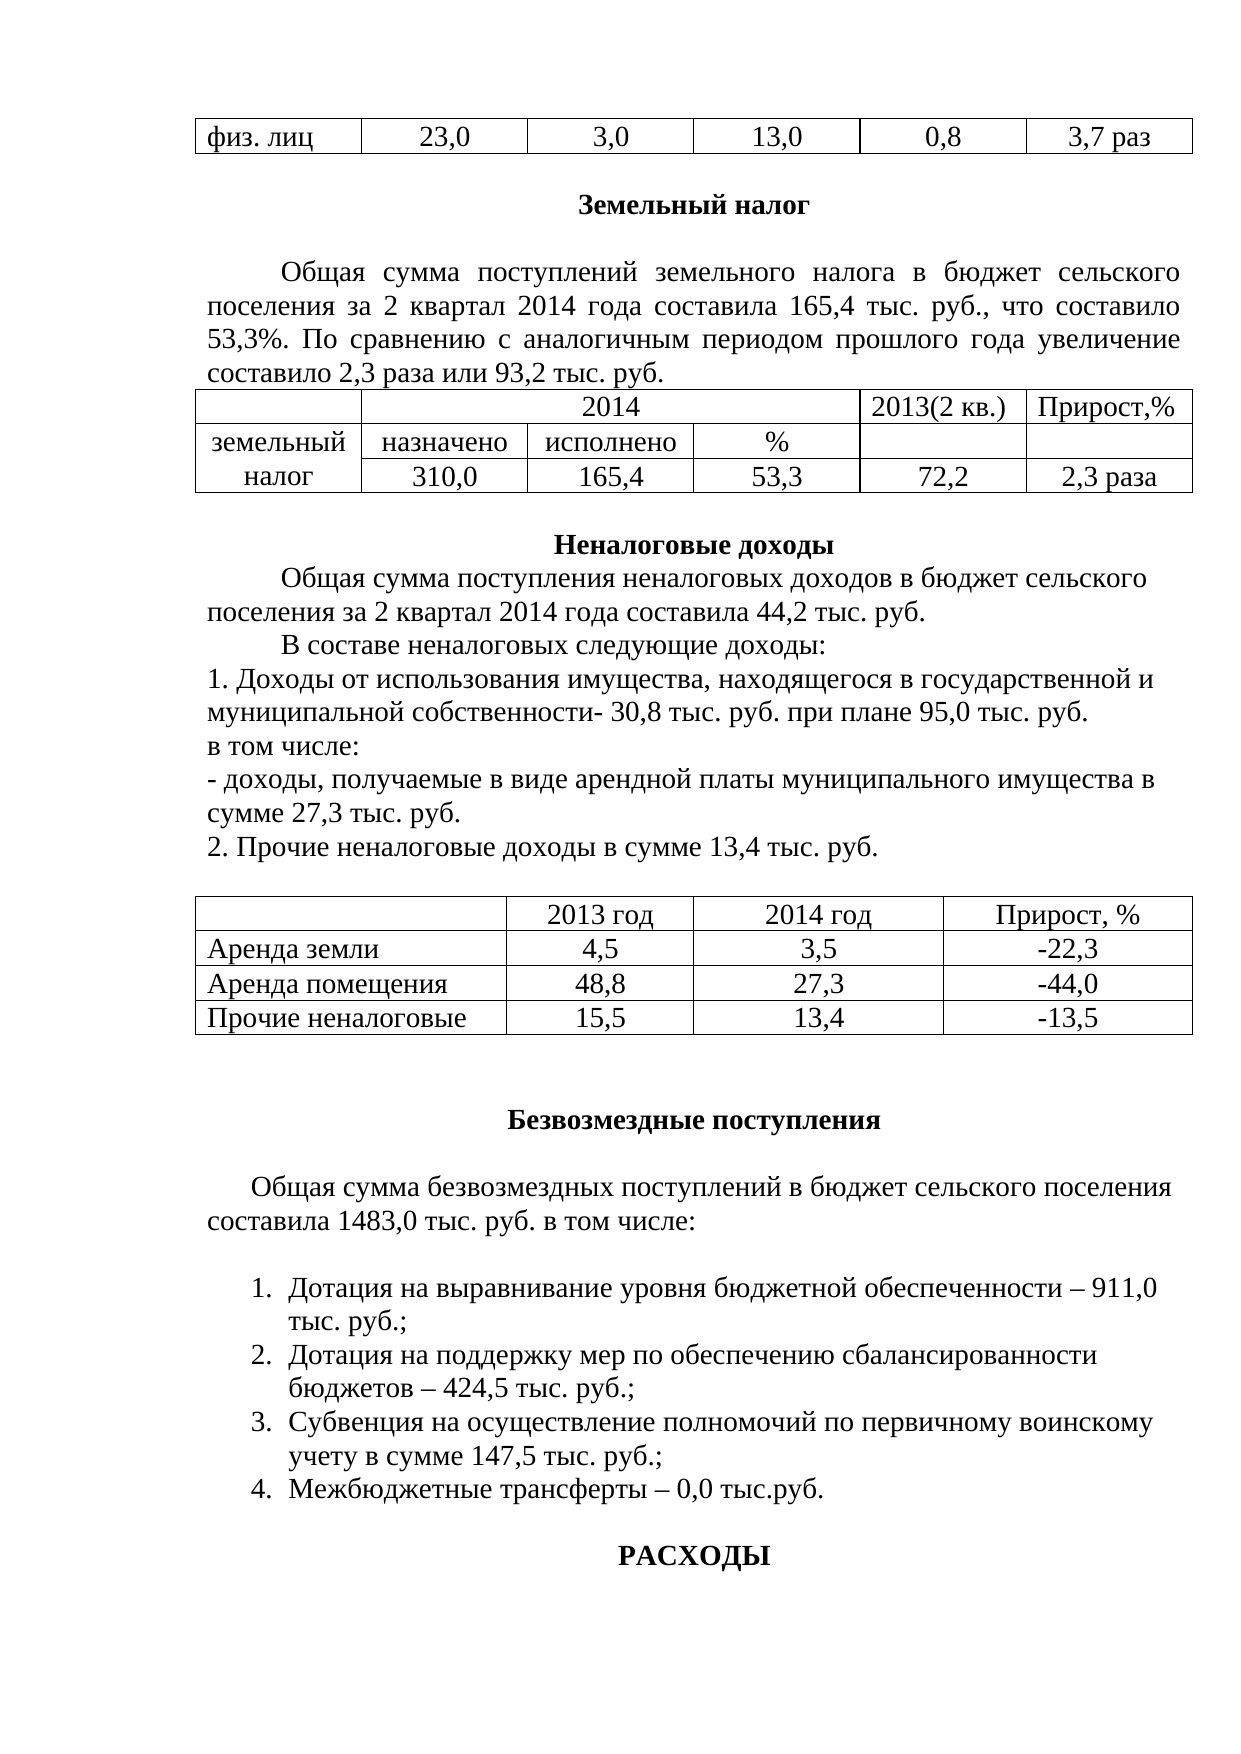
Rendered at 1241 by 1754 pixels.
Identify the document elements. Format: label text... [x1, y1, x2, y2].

text 2. Прочие неналоговые доходы в сумме 13,4 тыс. руб. [207, 829, 1181, 862]
table_cell % [694, 424, 859, 458]
text 1. Доходы от использования имущества, находящегося в государственной и муниципальной собственности- 30,8 тыс. руб. при плане 95,0 тыс. руб. [207, 661, 1181, 728]
text в том числе: [207, 728, 1181, 762]
text Безвозмездные поступления [207, 1102, 1181, 1136]
text В составе неналоговых следующие доходы: [207, 627, 1181, 661]
table_cell 2,3 раза [1027, 459, 1192, 492]
table_cell 165,4 [528, 459, 693, 492]
table_cell Аренда помещения [196, 966, 506, 999]
table_cell 3,7 раз [1027, 119, 1192, 153]
table_cell [861, 424, 1026, 458]
table_cell Аренда земли [196, 931, 506, 965]
table_cell 48,8 [507, 966, 693, 999]
table_header 2013(2 кв.) [861, 390, 1026, 423]
table_cell 72,2 [861, 459, 1026, 492]
text Общая сумма безвозмездных поступлений в бюджет сельского поселения составила 1483,0 тыс. руб. в том числе: [207, 1169, 1181, 1236]
list Дотация на поддержку мер по обеспечению сбалансированности бюджетов – 424,5 тыс. руб.; [251, 1337, 1181, 1404]
text Земельный налог [207, 187, 1181, 221]
list Дотация на выравнивание уровня бюджетной обеспеченности – 911,0 тыс. руб.; [251, 1270, 1181, 1337]
table_header 2013 год [507, 897, 693, 930]
text Неналоговые доходы [207, 527, 1181, 560]
table_header [196, 390, 361, 423]
table_cell 13,0 [694, 119, 859, 153]
table_cell 0,8 [861, 119, 1026, 153]
table_cell 4,5 [507, 931, 693, 965]
table_cell -22,3 [944, 931, 1192, 965]
table_header Прирост, % [944, 897, 1192, 930]
table_header [196, 897, 506, 930]
text Общая сумма поступления неналоговых доходов в бюджет сельского поселения за 2 квартал 2014 года составила 44,2 тыс. руб. [207, 560, 1181, 627]
table_cell назначено [362, 424, 527, 458]
table_cell 15,5 [507, 1001, 693, 1034]
table_cell 23,0 [362, 119, 527, 153]
table_header 2014 [362, 390, 859, 423]
table_cell 27,3 [694, 966, 943, 999]
text - доходы, получаемые в виде арендной платы муниципального имущества в сумме 27,3 тыс. руб. [207, 762, 1181, 829]
list Субвенция на осуществление полномочий по первичному воинскому учету в сумме 147,5 тыс. руб.; [251, 1404, 1181, 1471]
table_cell исполнено [528, 424, 693, 458]
table_header 2014 год [694, 897, 943, 930]
table_cell -44,0 [944, 966, 1192, 999]
table_cell -13,5 [944, 1001, 1192, 1034]
text РАСХОДЫ [207, 1538, 1181, 1572]
table_cell Прочие неналоговые [196, 1001, 506, 1034]
list Межбюджетные трансферты – 0,0 тыс.руб. [251, 1471, 1181, 1505]
table_cell 3,5 [694, 931, 943, 965]
table_header Прирост,% [1027, 390, 1192, 423]
table_cell 53,3 [694, 459, 859, 492]
table_cell земельный налог [196, 424, 361, 492]
table_cell 3,0 [528, 119, 693, 153]
table_cell 310,0 [362, 459, 527, 492]
table_cell [1027, 424, 1192, 458]
text Общая сумма поступлений земельного налога в бюджет сельского поселения за 2 квартал 2014 года составила 165,4 тыс. руб., что составило 53,3%. По сравнению с аналогичным периодом прошлого года увеличение составило 2,3 раза или 93,2 тыс. руб. [207, 254, 1181, 388]
table_cell 13,4 [694, 1001, 943, 1034]
